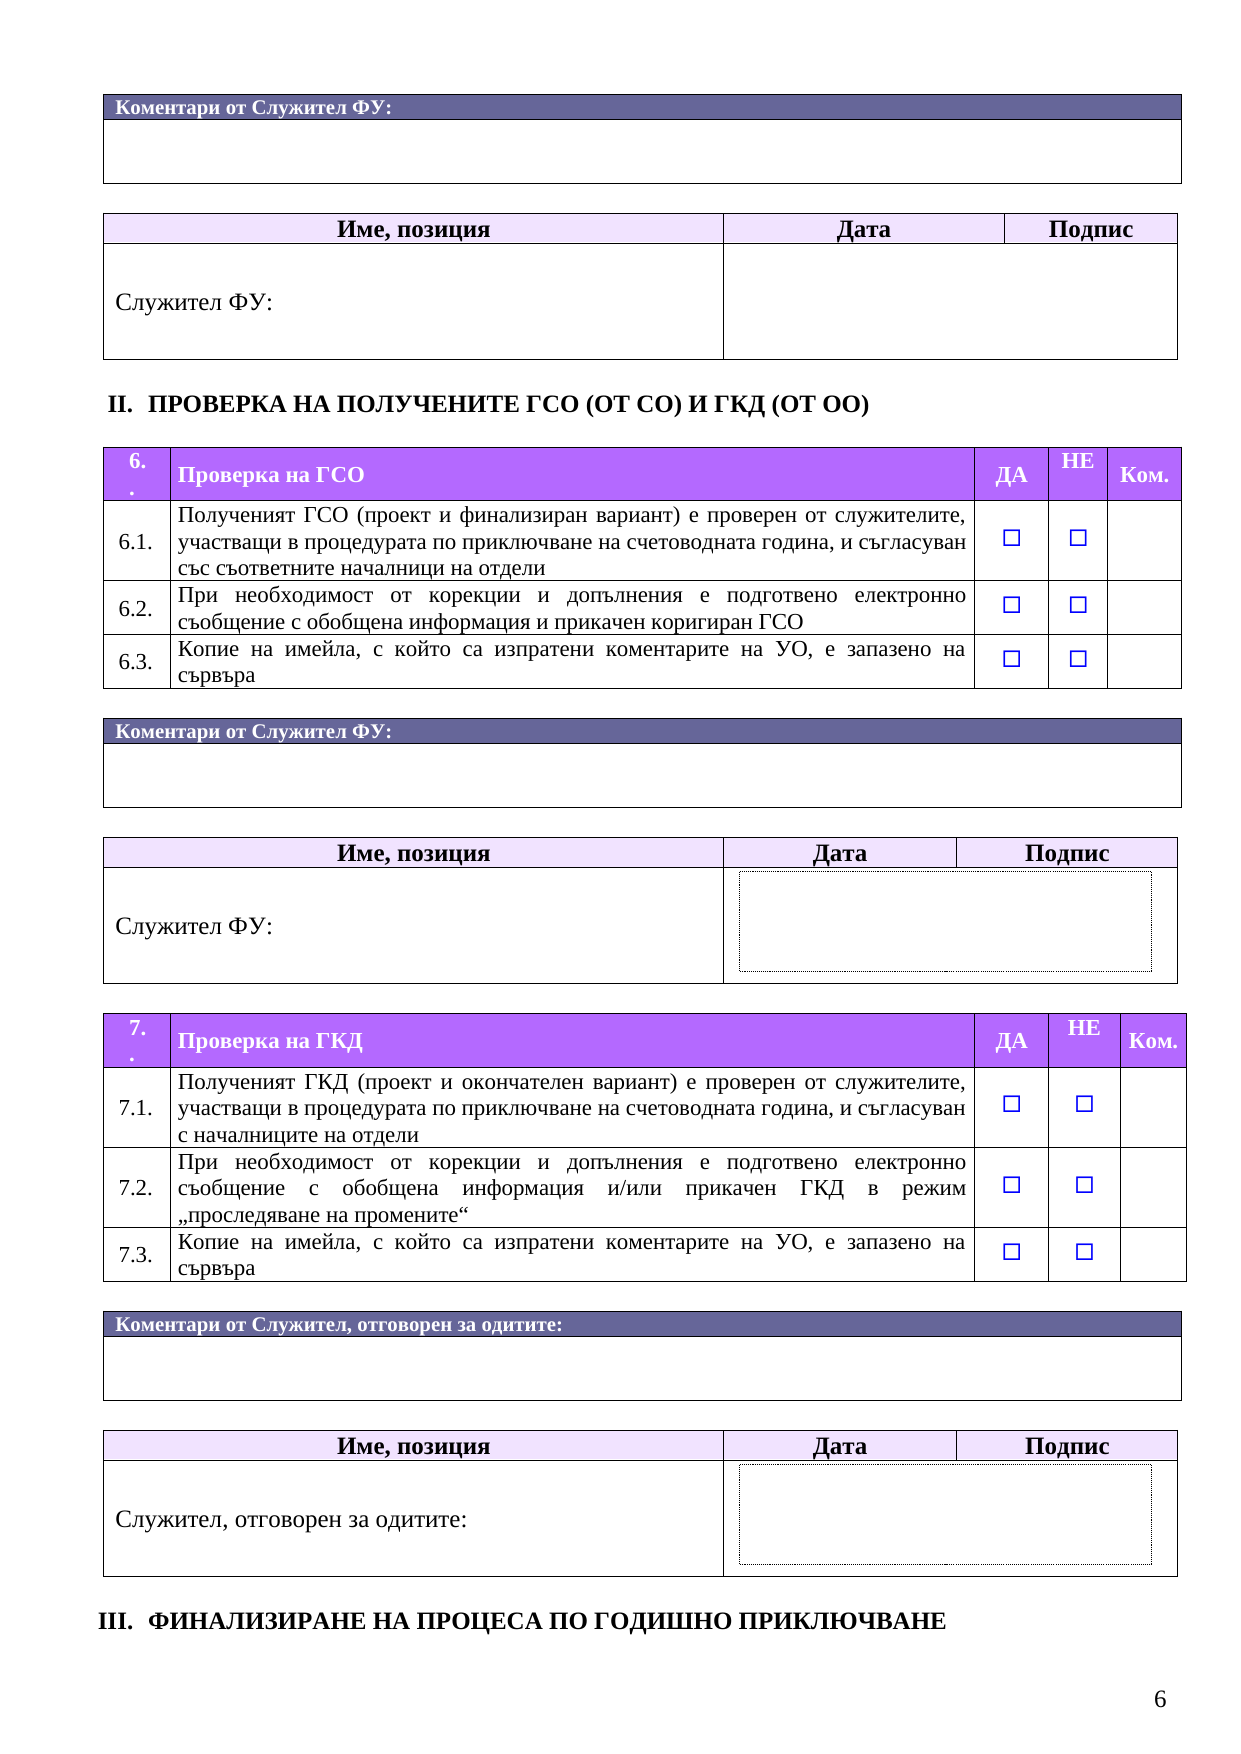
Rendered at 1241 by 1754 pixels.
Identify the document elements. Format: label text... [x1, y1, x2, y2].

table_cell Полученият ГКД (проект и окончателен вариант) е проверен от служителите, участващи в процедурата по приключване на счетоводната година, и съгласуван с началниците на отдели [171, 1068, 974, 1147]
table_header Име, позиция [104, 1431, 723, 1459]
table_cell [975, 501, 1048, 580]
table_cell [724, 244, 1177, 359]
table_cell [1108, 501, 1181, 580]
table_cell [975, 635, 1048, 688]
table_cell [104, 744, 1181, 807]
table_cell [1049, 635, 1107, 688]
table_header Коментари от Служител ФУ: [104, 95, 1181, 119]
table_cell [1121, 1148, 1186, 1227]
table_header Ком. [1121, 1014, 1186, 1067]
table_cell [1049, 501, 1107, 580]
table_header Име, позиция [104, 838, 723, 867]
table_header ДА [975, 1014, 1048, 1067]
table_header Дата [724, 1431, 956, 1459]
table_header Подпис [1005, 214, 1177, 242]
table_header Дата [724, 214, 1004, 242]
table_cell [1049, 1228, 1120, 1281]
table_cell [104, 120, 1181, 183]
table_cell Служител ФУ: [104, 868, 723, 983]
table_cell [104, 1228, 170, 1281]
table_cell [975, 1148, 1048, 1227]
table_cell [104, 581, 170, 634]
table_cell Копие на имейла, с който са изпратени коментарите на УО, е запазено на сървъра [171, 635, 974, 688]
table_header НЕ [1049, 1014, 1120, 1067]
list ФИНАЛИЗИРАНЕ НА ПРОЦЕСА ПО ГОДИШНО ПРИКЛЮЧВАНЕ [103, 1606, 1167, 1635]
table_header НЕ [1049, 448, 1107, 500]
table_header Проверка на ГКД [171, 1014, 974, 1067]
table_cell [1121, 1228, 1186, 1281]
table_header Коментари от Служител ФУ: [104, 719, 1181, 743]
table_cell Служител, отговорен за одитите: [104, 1461, 723, 1576]
table_header Подпис [957, 838, 1177, 867]
table_cell [1049, 581, 1107, 634]
table_cell При необходимост от корекции и допълнения е подготвено електронно съобщение с обобщена информация и прикачен коригиран ГСО [171, 581, 974, 634]
table_header Коментари от Служител, отговорен за одитите: [104, 1312, 1181, 1336]
table_cell [104, 501, 170, 580]
table_cell [1108, 635, 1181, 688]
table_cell [1121, 1068, 1186, 1147]
table_cell [1049, 1148, 1120, 1227]
table_cell [104, 1148, 170, 1227]
table_cell Служител ФУ: [104, 244, 723, 359]
table_header . [104, 448, 170, 500]
table_header Дата [724, 838, 956, 867]
table_cell [104, 1068, 170, 1147]
table_cell [1049, 1068, 1120, 1147]
table_cell [975, 1068, 1048, 1147]
table_header ДА [975, 448, 1048, 500]
table_header . [104, 1014, 170, 1067]
table_cell [104, 635, 170, 688]
table_header Подпис [957, 1431, 1177, 1459]
table_header Ком. [1108, 448, 1181, 500]
table_cell При необходимост от корекции и допълнения е подготвено електронно съобщение с обобщена информация и/или прикачен ГКД в режим „проследяване на промените“ [171, 1148, 974, 1227]
table_cell [1108, 581, 1181, 634]
table_header Име, позиция [104, 214, 723, 242]
list ПРОВЕРКА НА ПОЛУЧЕНИТЕ ГСО (ОТ СО) И ГКД (ОТ ОО) [103, 389, 1167, 418]
table_header Проверка на ГСО [171, 448, 974, 500]
table_cell [975, 581, 1048, 634]
table_cell [975, 1228, 1048, 1281]
table_cell Полученият ГСО (проект и финализиран вариант) е проверен от служителите, участващи в процедурата по приключване на счетоводната година, и съгласуван със съответните началници на отдели [171, 501, 974, 580]
table_cell [724, 868, 1177, 983]
table_cell Копие на имейла, с който са изпратени коментарите на УО, е запазено на сървъра [171, 1228, 974, 1281]
table_cell [724, 1461, 1177, 1576]
table_cell [104, 1337, 1181, 1400]
